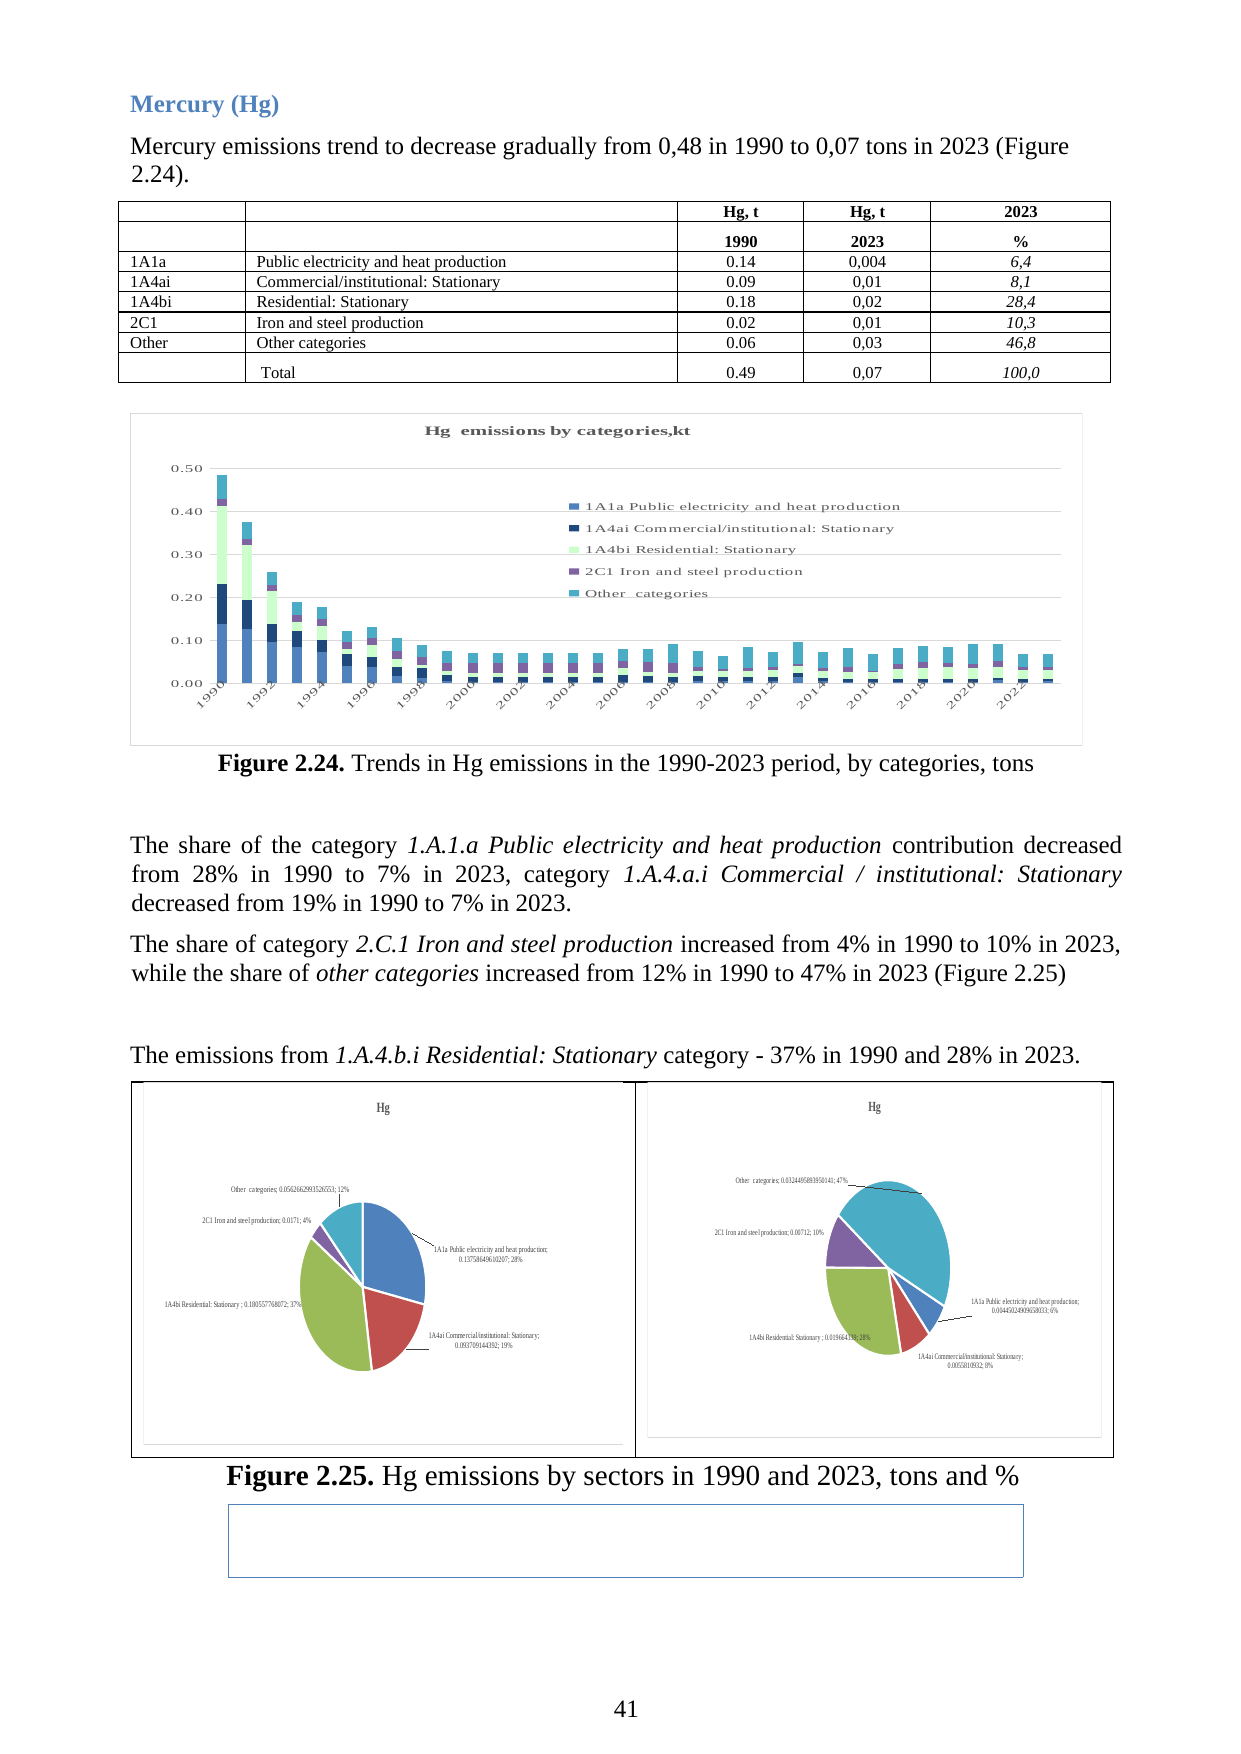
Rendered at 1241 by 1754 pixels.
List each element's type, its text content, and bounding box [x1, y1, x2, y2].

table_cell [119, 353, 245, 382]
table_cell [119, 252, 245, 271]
text The share of category 2.C.1 Iron and steel production increased from 4% in 1990 to 10% in 2023, while the share of other categories increased from 12% in 1990 to 47% in 2023 (Figure 2.25) [130, 929, 1122, 986]
text Mercury emissions trend to decrease gradually from 0,48 in 1990 to 0,07 tons in 2023 (Figure 2.24). [130, 131, 1122, 188]
subtitle Mercury (Hg) [130, 89, 1122, 117]
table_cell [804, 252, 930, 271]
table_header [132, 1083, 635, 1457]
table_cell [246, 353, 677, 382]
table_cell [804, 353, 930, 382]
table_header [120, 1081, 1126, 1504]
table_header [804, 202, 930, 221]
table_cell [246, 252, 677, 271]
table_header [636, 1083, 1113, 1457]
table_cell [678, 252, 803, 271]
text The emissions from 1.A.4.b.i Residential: Stationary category - 37% in 1990 and 28% in 2023. [130, 1040, 1122, 1069]
text Figure 2.24. Trends in Hg emissions in the 1990-2023 period, by categories, tons [130, 748, 1122, 776]
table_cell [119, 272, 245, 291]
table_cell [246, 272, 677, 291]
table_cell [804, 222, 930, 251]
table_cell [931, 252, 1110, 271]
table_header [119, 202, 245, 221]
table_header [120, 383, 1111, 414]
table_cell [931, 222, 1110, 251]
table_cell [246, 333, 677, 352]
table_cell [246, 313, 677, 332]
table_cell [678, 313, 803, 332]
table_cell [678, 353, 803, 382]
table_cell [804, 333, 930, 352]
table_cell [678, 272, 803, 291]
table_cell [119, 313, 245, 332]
text The share of the category 1.A.1.a Public electricity and heat production contribution decreased from 28% in 1990 to 7% in 2023, category 1.A.4.a.i Commercial / institutional: Stationary decreased from 19% in 1990 to 7% in 2023. [130, 830, 1122, 916]
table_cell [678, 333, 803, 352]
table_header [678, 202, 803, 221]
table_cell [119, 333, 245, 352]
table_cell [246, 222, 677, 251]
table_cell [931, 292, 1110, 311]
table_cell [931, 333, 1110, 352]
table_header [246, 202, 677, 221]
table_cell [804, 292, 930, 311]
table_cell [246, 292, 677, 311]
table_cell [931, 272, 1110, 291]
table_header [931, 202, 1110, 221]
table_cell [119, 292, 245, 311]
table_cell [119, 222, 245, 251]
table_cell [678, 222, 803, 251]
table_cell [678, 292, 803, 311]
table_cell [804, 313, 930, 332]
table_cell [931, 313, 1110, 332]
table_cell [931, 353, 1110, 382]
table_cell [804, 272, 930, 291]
